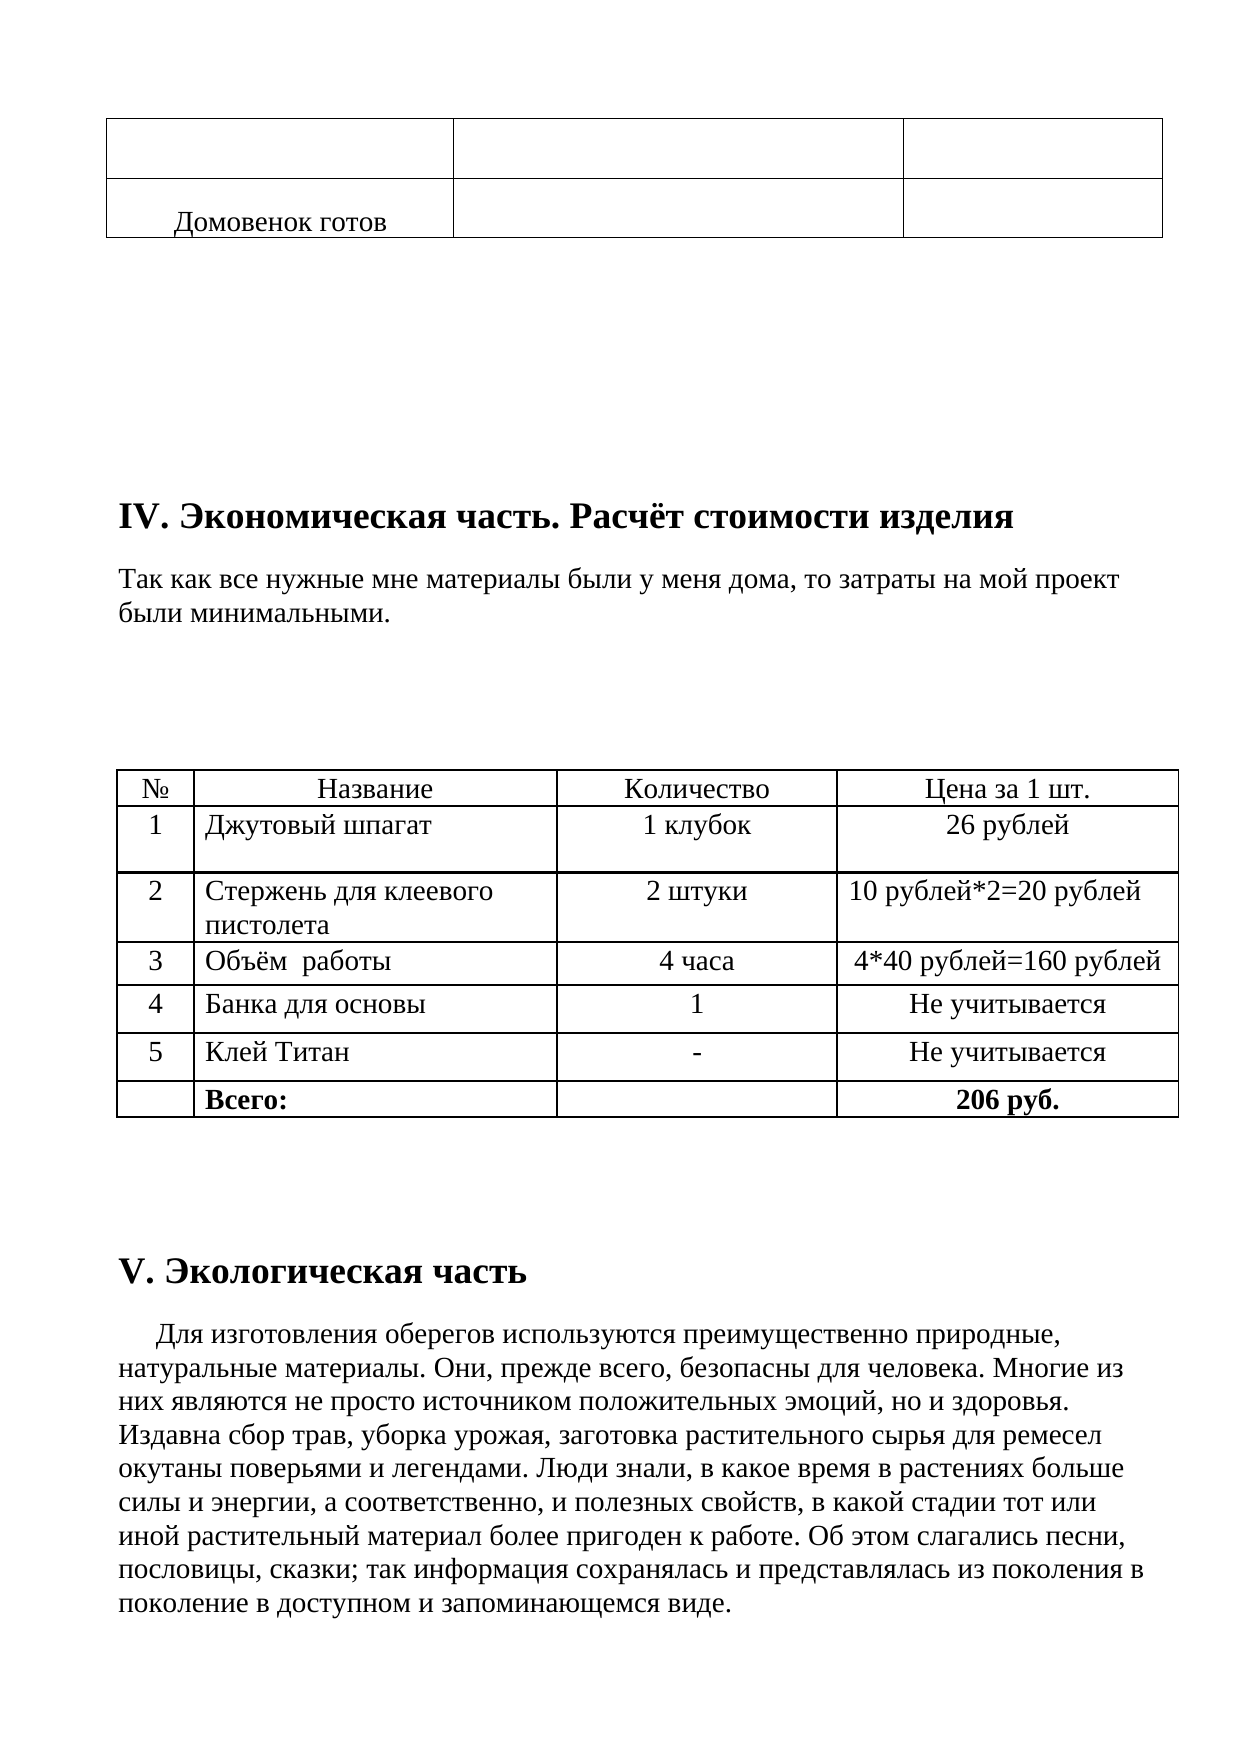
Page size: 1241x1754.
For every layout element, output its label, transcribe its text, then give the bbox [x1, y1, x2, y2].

table_cell Домовенок готов [107, 179, 453, 237]
table_cell [454, 119, 903, 178]
table_cell 1 [118, 807, 193, 871]
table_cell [904, 119, 1162, 178]
table_cell - [558, 1034, 836, 1080]
text IV. Экономическая часть. Расчёт стоимости изделия [118, 493, 1152, 536]
table_cell 1 [558, 986, 836, 1032]
text Так как все нужные мне материалы были у меня дома, то затраты на мой проект были минимальными. [391, 561, 1152, 628]
table_cell [558, 1082, 836, 1116]
table_header Название [195, 771, 556, 805]
table_cell 26 рублей [838, 807, 1178, 871]
text V. Экологическая часть [118, 1248, 1152, 1291]
table_cell 4*40 рублей=160 рублей [838, 943, 1178, 984]
table_cell Не учитывается [838, 986, 1178, 1032]
table_cell 4 часа [558, 943, 836, 984]
table_cell Банка для основы [195, 986, 556, 1032]
table_cell Объём работы [195, 943, 556, 984]
table_header № [118, 771, 193, 805]
table_cell 2 штуки [558, 874, 836, 941]
table_cell 3 [118, 943, 193, 984]
table_header Цена за 1 шт. [838, 771, 1178, 805]
table_cell Не учитывается [838, 1034, 1178, 1080]
table_cell Джутовый шпагат [195, 807, 556, 871]
table_cell 206 руб. [838, 1082, 1178, 1116]
table_cell Всего: [195, 1082, 556, 1116]
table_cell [107, 119, 453, 178]
table_cell 1 клубок [558, 807, 836, 871]
table_cell 2 [118, 874, 193, 941]
table_cell Стержень для клеевого пистолета [195, 874, 556, 941]
text Для изготовления оберегов используются преимущественно природные, натуральные материалы. Они, прежде всего, безопасны для человека. Многие из них являются не просто источником положительных эмоций, но и здоровья. Издавна сбор трав, уборка урожая, заготовка растительного сырья для ремесел окутаны поверьями и легендами. Люди знали, в какое время в растениях больше силы и энергии, а соответственно, и полезных свойств, в какой стадии тот или иной растительный материал более пригоден к работе. Об этом слагались песни, пословицы, сказки; так информация сохранялась и представлялась из поколения в поколение в доступном и запоминающемся виде. [118, 1316, 1152, 1618]
table_cell 5 [118, 1034, 193, 1080]
table_cell 4 [118, 986, 193, 1032]
table_cell Клей Титан [195, 1034, 556, 1080]
table_cell [454, 179, 903, 237]
table_cell [904, 179, 1162, 237]
table_header Количество [558, 771, 836, 805]
table_cell 10 рублей*2=20 рублей [838, 874, 1178, 941]
table_cell [118, 1082, 193, 1116]
